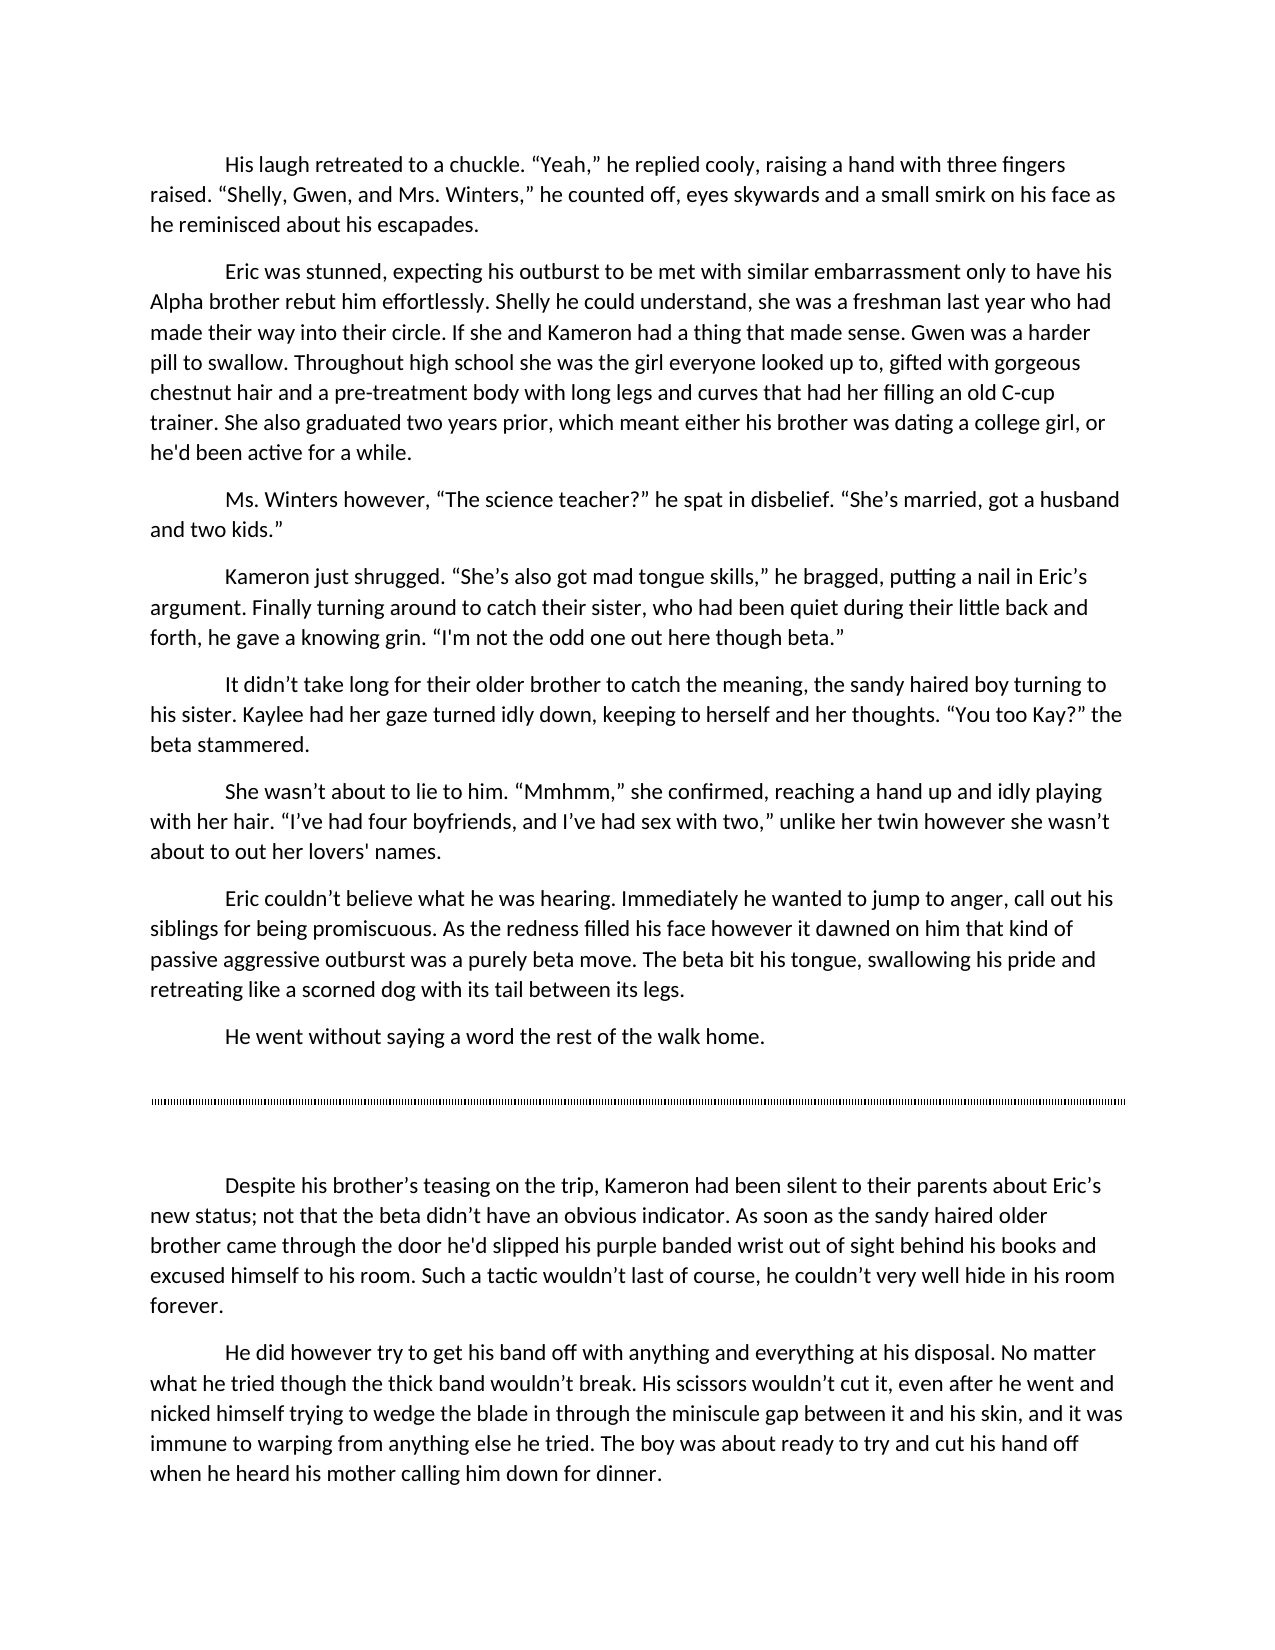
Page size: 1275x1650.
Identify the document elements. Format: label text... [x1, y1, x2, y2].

text She wasn’t about to lie to him. “Mmhmm,” she confirmed, reaching a hand up and idly playing with her hair. “I’ve had four boyfriends, and I’ve had sex with two,” unlike her twin however she wasn’t about to out her lovers' names. [150, 777, 1125, 866]
text Eric couldn’t believe what he was hearing. Immediately he wanted to jump to anger, call out his siblings for being promiscuous. As the redness filled his face however it dawned on him that kind of passive aggressive outburst was a purely beta move. The beta bit his tongue, swallowing his pride and retreating like a scorned dog with its tail between its legs. [150, 884, 1125, 1003]
text Despite his brother’s teasing on the trip, Kameron had been silent to their parents about Eric’s new status; not that the beta didn’t have an obvious indicator. As soon as the sandy haired older brother came through the door he'd slipped his purple banded wrist out of sight behind his books and excused himself to his room. Such a tactic wouldn’t last of course, he couldn’t very well hide in his room forever. [150, 1171, 1125, 1320]
text He did however try to get his band off with anything and everything at his disposal. No matter what he tried though the thick band wouldn’t break. His scissors wouldn’t cut it, even after he went and nicked himself trying to wedge the blade in through the miniscule gap between it and his skin, and it was immune to warping from anything else he tried. The boy was about ready to try and cut his hand off when he heard his mother calling him down for dinner. [150, 1338, 1125, 1487]
text Eric was stunned, expecting his outburst to be met with similar embarrassment only to have his Alpha brother rebut him effortlessly. Shelly he could understand, she was a freshman last year who had made their way into their circle. If she and Kameron had a thing that made sense. Gwen was a harder pill to swallow. Throughout high school she was the girl everyone looked up to, gifted with gorgeous chestnut hair and a pre-treatment body with long legs and curves that had her filling an old C-cup trainer. She also graduated two years prior, which meant either his brother was dating a college girl, or he'd been active for a while. [150, 257, 1125, 467]
text His laugh retreated to a chuckle. “Yeah,” he replied cooly, raising a hand with three fingers raised. “Shelly, Gwen, and Mrs. Winters,” he counted off, eyes skywards and a small smirk on his face as he reminisced about his escapades. [150, 150, 1125, 238]
text It didn’t take long for their older brother to catch the meaning, the sandy haired boy turning to his sister. Kaylee had her gaze turned idly down, keeping to herself and her thoughts. “You too Kay?” the beta stammered. [150, 670, 1125, 758]
text Kameron just shrugged. “She’s also got mad tongue skills,” he bragged, putting a nail in Eric’s argument. Finally turning around to catch their sister, who had been quiet during their little back and forth, he gave a knowing grin. “I'm not the odd one out here though beta.” [150, 562, 1125, 651]
text He went without saying a word the rest of the walk home. [150, 1022, 1125, 1050]
text Ms. Winters however, “The science teacher?” he spat in disbelief. “She’s married, got a husband and two kids.” [150, 485, 1125, 544]
